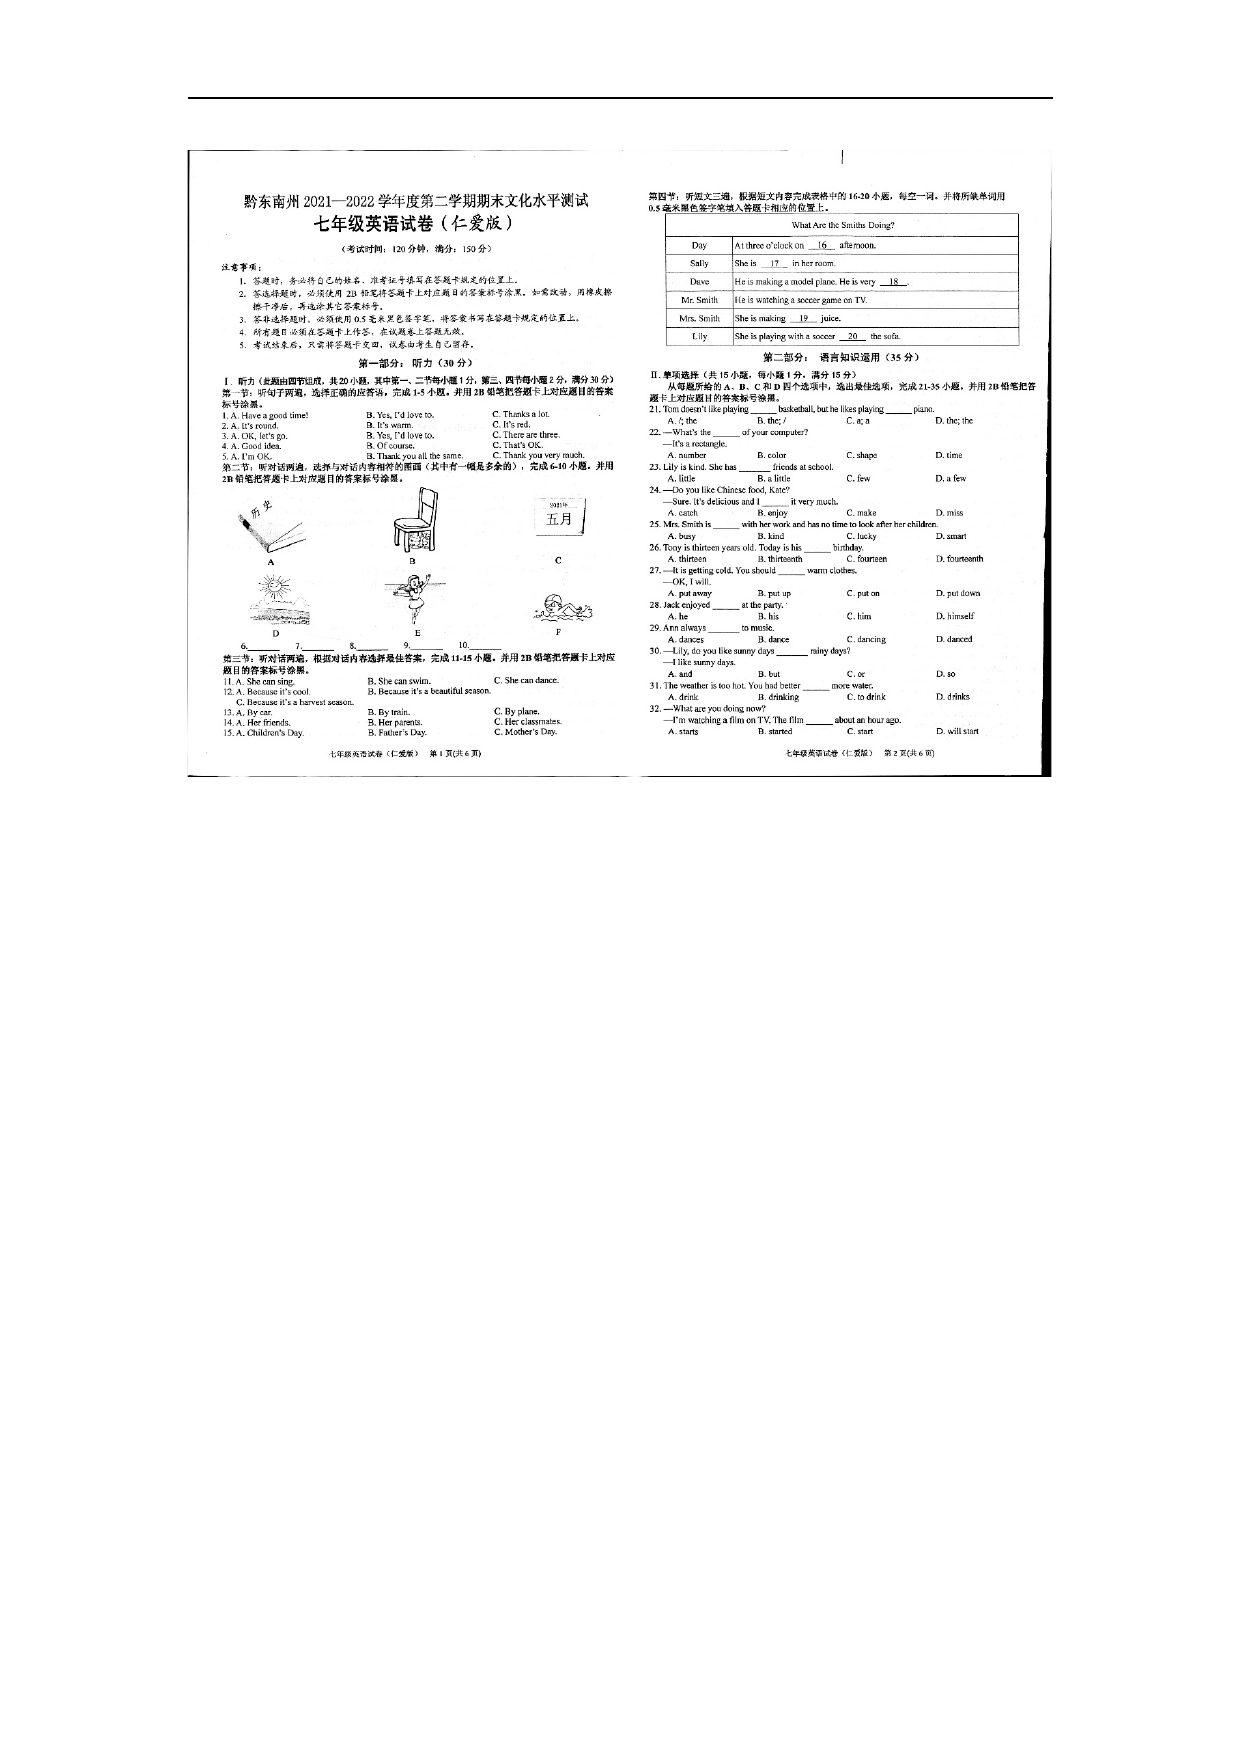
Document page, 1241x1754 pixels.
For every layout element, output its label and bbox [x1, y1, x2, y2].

picture [187, 150, 1052, 777]
